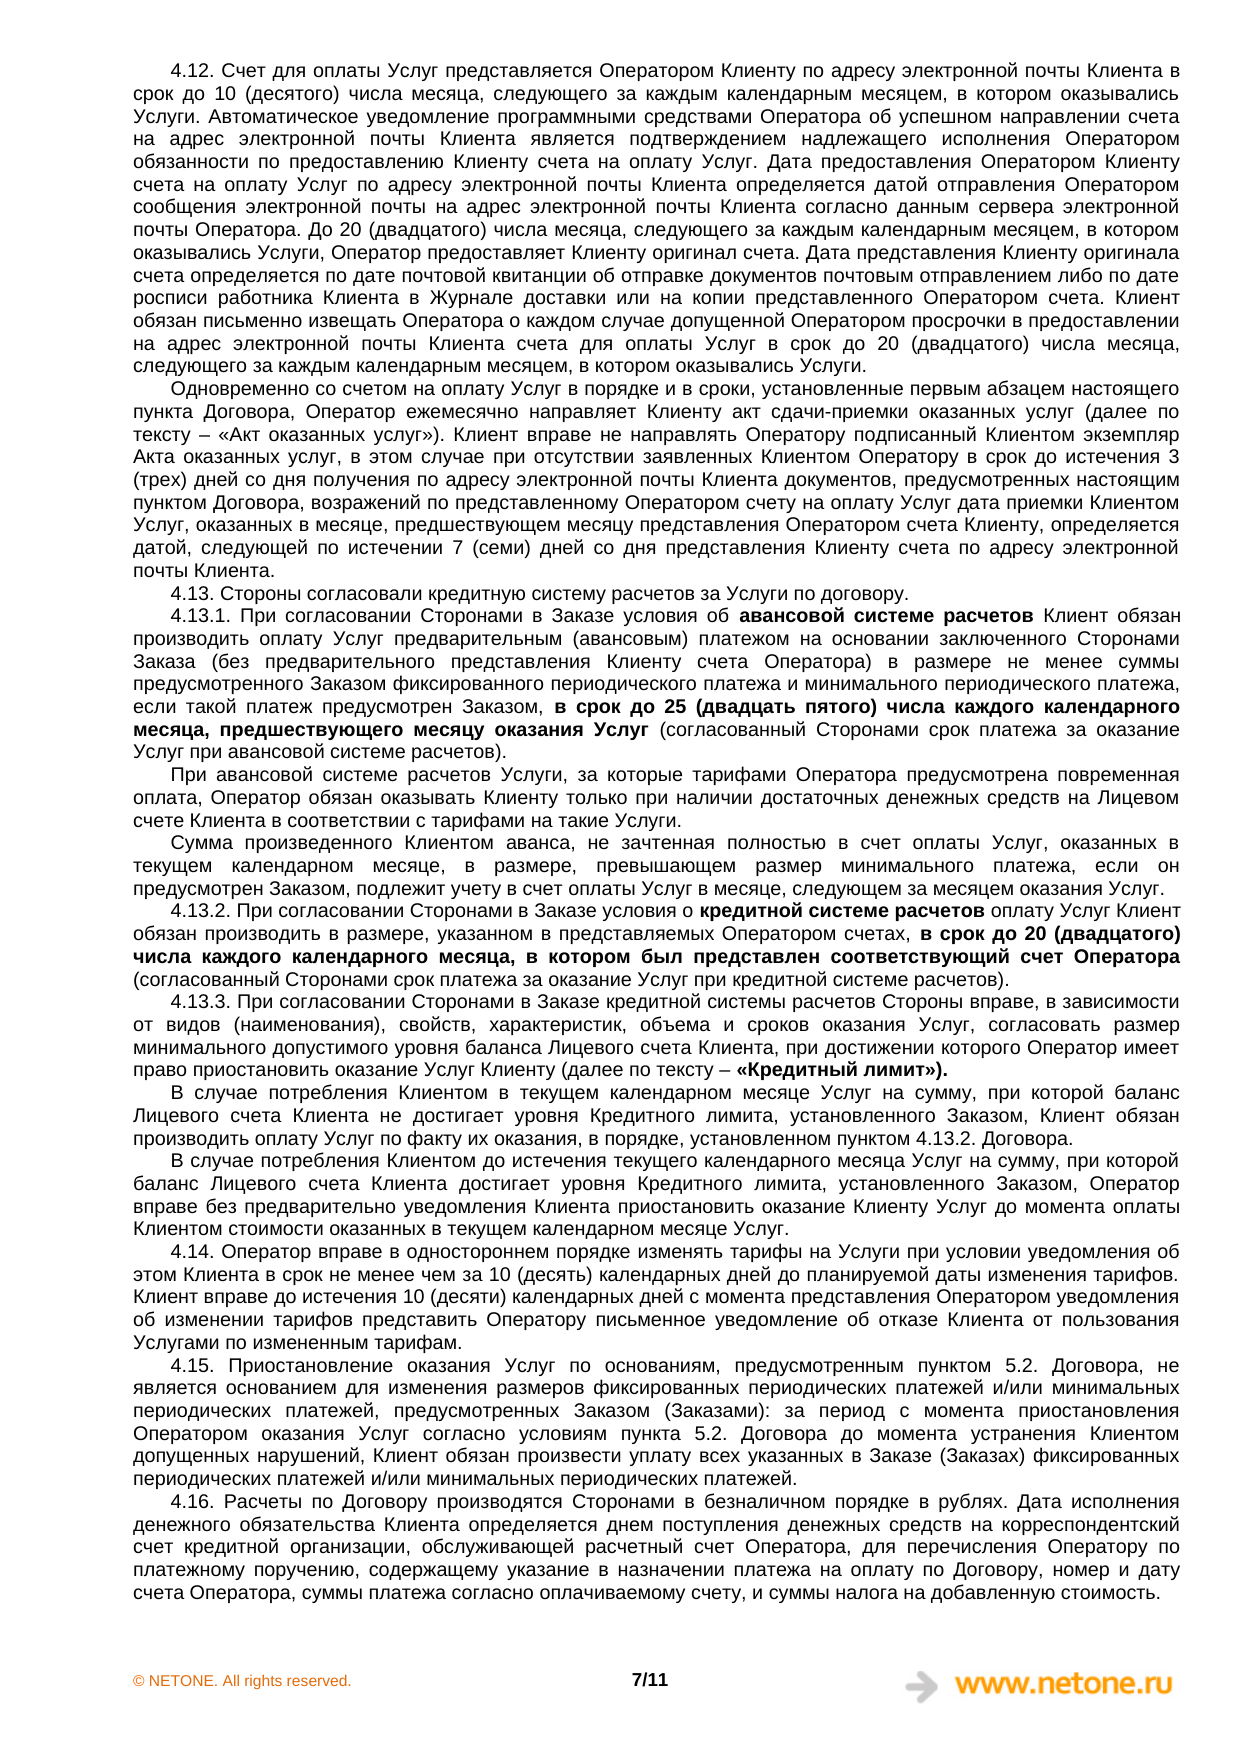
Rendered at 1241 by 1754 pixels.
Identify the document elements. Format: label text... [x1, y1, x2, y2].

text 4.13. Стороны согласовали кредитную систему расчетов за Услуги по договору. [133, 581, 1181, 604]
picture [868, 1648, 1208, 1732]
text 4.12. Счет для оплаты Услуг представляется Оператором Клиенту по адресу электронной почты Клиента в срок до 10 (десятого) числа месяца, следующего за каждым календарным месяцем, в котором оказывались Услуги. Автоматическое уведомление программными средствами Оператора об успешном направлении счета на адрес электронной почты Клиента является подтверждением надлежащего исполнения Оператором обязанности по предоставлению Клиенту счета на оплату Услуг. Дата предоставления Оператором Клиенту счета на оплату Услуг по адресу электронной почты Клиента определяется датой отправления Оператором сообщения электронной почты на адрес электронной почты Клиента согласно данным сервера электронной почты Оператора. До 20 (двадцатого) числа месяца, следующего за каждым календарным месяцем, в котором оказывались Услуги, Оператор предоставляет Клиенту оригинал счета. Дата представления Клиенту оригинала счета определяется по дате почтовой квитанции об отправке документов почтовым отправлением либо по дате росписи работника Клиента в Журнале доставки или на копии представленного Оператором счета. Клиент обязан письменно извещать Оператора о каждом случае допущенной Оператором просрочки в предоставлении на адрес электронной почты Клиента счета для оплаты Услуг в срок до 20 (двадцатого) числа месяца, следующего за каждым календарным месяцем, в котором оказывались Услуги. [133, 59, 1181, 377]
text 4.13.2. При согласовании Сторонами в Заказе условия о кредитной системе расчетов оплату Услуг Клиент обязан производить в размере, указанном в представляемых Оператором счетах, в срок до 20 (двадцатого) числа каждого календарного месяца, в котором был представлен соответствующий счет Оператора (согласованный Сторонами срок платежа за оказание Услуг при кредитной системе расчетов). [133, 899, 1181, 990]
text Сумма произведенного Клиентом аванса, не зачтенная полностью в счет оплаты Услуг, оказанных в текущем календарном месяце, в размере, превышающем размер минимального платежа, если он предусмотрен Заказом, подлежит учету в счет оплаты Услуг в месяце, следующем за месяцем оказания Услуг. [133, 831, 1181, 899]
text Одновременно со счетом на оплату Услуг в порядке и в сроки, установленные первым абзацем настоящего пункта Договора, Оператор ежемесячно направляет Клиенту акт сдачи-приемки оказанных услуг (далее по тексту – «Акт оказанных услуг»). Клиент вправе не направлять Оператору подписанный Клиентом экземпляр Акта оказанных услуг, в этом случае при отсутствии заявленных Клиентом Оператору в срок до истечения 3 (трех) дней со дня получения по адресу электронной почты Клиента документов, предусмотренных настоящим пунктом Договора, возражений по представленному Оператором счету на оплату Услуг дата приемки Клиентом Услуг, оказанных в месяце, предшествующем месяцу представления Оператором счета Клиенту, определяется датой, следующей по истечении 7 (семи) дней со дня представления Клиенту счета по адресу электронной почты Клиента. [133, 377, 1181, 581]
text В случае потребления Клиентом до истечения текущего календарного месяца Услуг на сумму, при которой баланс Лицевого счета Клиента достигает уровня Кредитного лимита, установленного Заказом, Оператор вправе без предварительно уведомления Клиента приостановить оказание Клиенту Услуг до момента оплаты Клиентом стоимости оказанных в текущем календарном месяце Услуг. [133, 1149, 1181, 1240]
text В случае потребления Клиентом в текущем календарном месяце Услуг на сумму, при которой баланс Лицевого счета Клиента не достигает уровня Кредитного лимита, установленного Заказом, Клиент обязан производить оплату Услуг по факту их оказания, в порядке, установленном пунктом 4.13.2. Договора. [133, 1081, 1181, 1149]
text При авансовой системе расчетов Услуги, за которые тарифами Оператора предусмотрена повременная оплата, Оператор обязан оказывать Клиенту только при наличии достаточных денежных средств на Лицевом счете Клиента в соответствии с тарифами на такие Услуги. [133, 763, 1181, 831]
text 4.14. Оператор вправе в одностороннем порядке изменять тарифы на Услуги при условии уведомления об этом Клиента в срок не менее чем за 10 (десять) календарных дней до планируемой даты изменения тарифов. Клиент вправе до истечения 10 (десяти) календарных дней с момента представления Оператором уведомления об изменении тарифов представить Оператору письменное уведомление об отказе Клиента от пользования Услугами по измененным тарифам. [133, 1240, 1181, 1353]
text 4.13.1. При согласовании Сторонами в Заказе условия об авансовой системе расчетов Клиент обязан производить оплату Услуг предварительным (авансовым) платежом на основании заключенного Сторонами Заказа (без предварительного представления Клиенту счета Оператора) в размере не менее суммы предусмотренного Заказом фиксированного периодического платежа и минимального периодического платежа, если такой платеж предусмотрен Заказом, в срок до 25 (двадцать пятого) числа каждого календарного месяца, предшествующего месяцу оказания Услуг (согласованный Сторонами срок платежа за оказание Услуг при авансовой системе расчетов). [133, 604, 1181, 763]
text 4.16. Расчеты по Договору производятся Сторонами в безналичном порядке в рублях. Дата исполнения денежного обязательства Клиента определяется днем поступления денежных средств на корреспондентский счет кредитной организации, обслуживающей расчетный счет Оператора, для перечисления Оператору по платежному поручению, содержащему указание в назначении платежа на оплату по Договору, номер и дату счета Оператора, суммы платежа согласно оплачиваемому счету, и суммы налога на добавленную стоимость. [133, 1490, 1181, 1603]
text 4.13.3. При согласовании Сторонами в Заказе кредитной системы расчетов Стороны вправе, в зависимости от видов (наименования), свойств, характеристик, объема и сроков оказания Услуг, согласовать размер минимального допустимого уровня баланса Лицевого счета Клиента, при достижении которого Оператор имеет право приостановить оказание Услуг Клиенту (далее по тексту – «Кредитный лимит»). [133, 990, 1181, 1081]
text 4.15. Приостановление оказания Услуг по основаниям, предусмотренным пунктом 5.2. Договора, не является основанием для изменения размеров фиксированных периодических платежей и/или минимальных периодических платежей, предусмотренных Заказом (Заказами): за период с момента приостановления Оператором оказания Услуг согласно условиям пункта 5.2. Договора до момента устранения Клиентом допущенных нарушений, Клиент обязан произвести уплату всех указанных в Заказе (Заказах) фиксированных периодических платежей и/или минимальных периодических платежей. [133, 1353, 1181, 1490]
